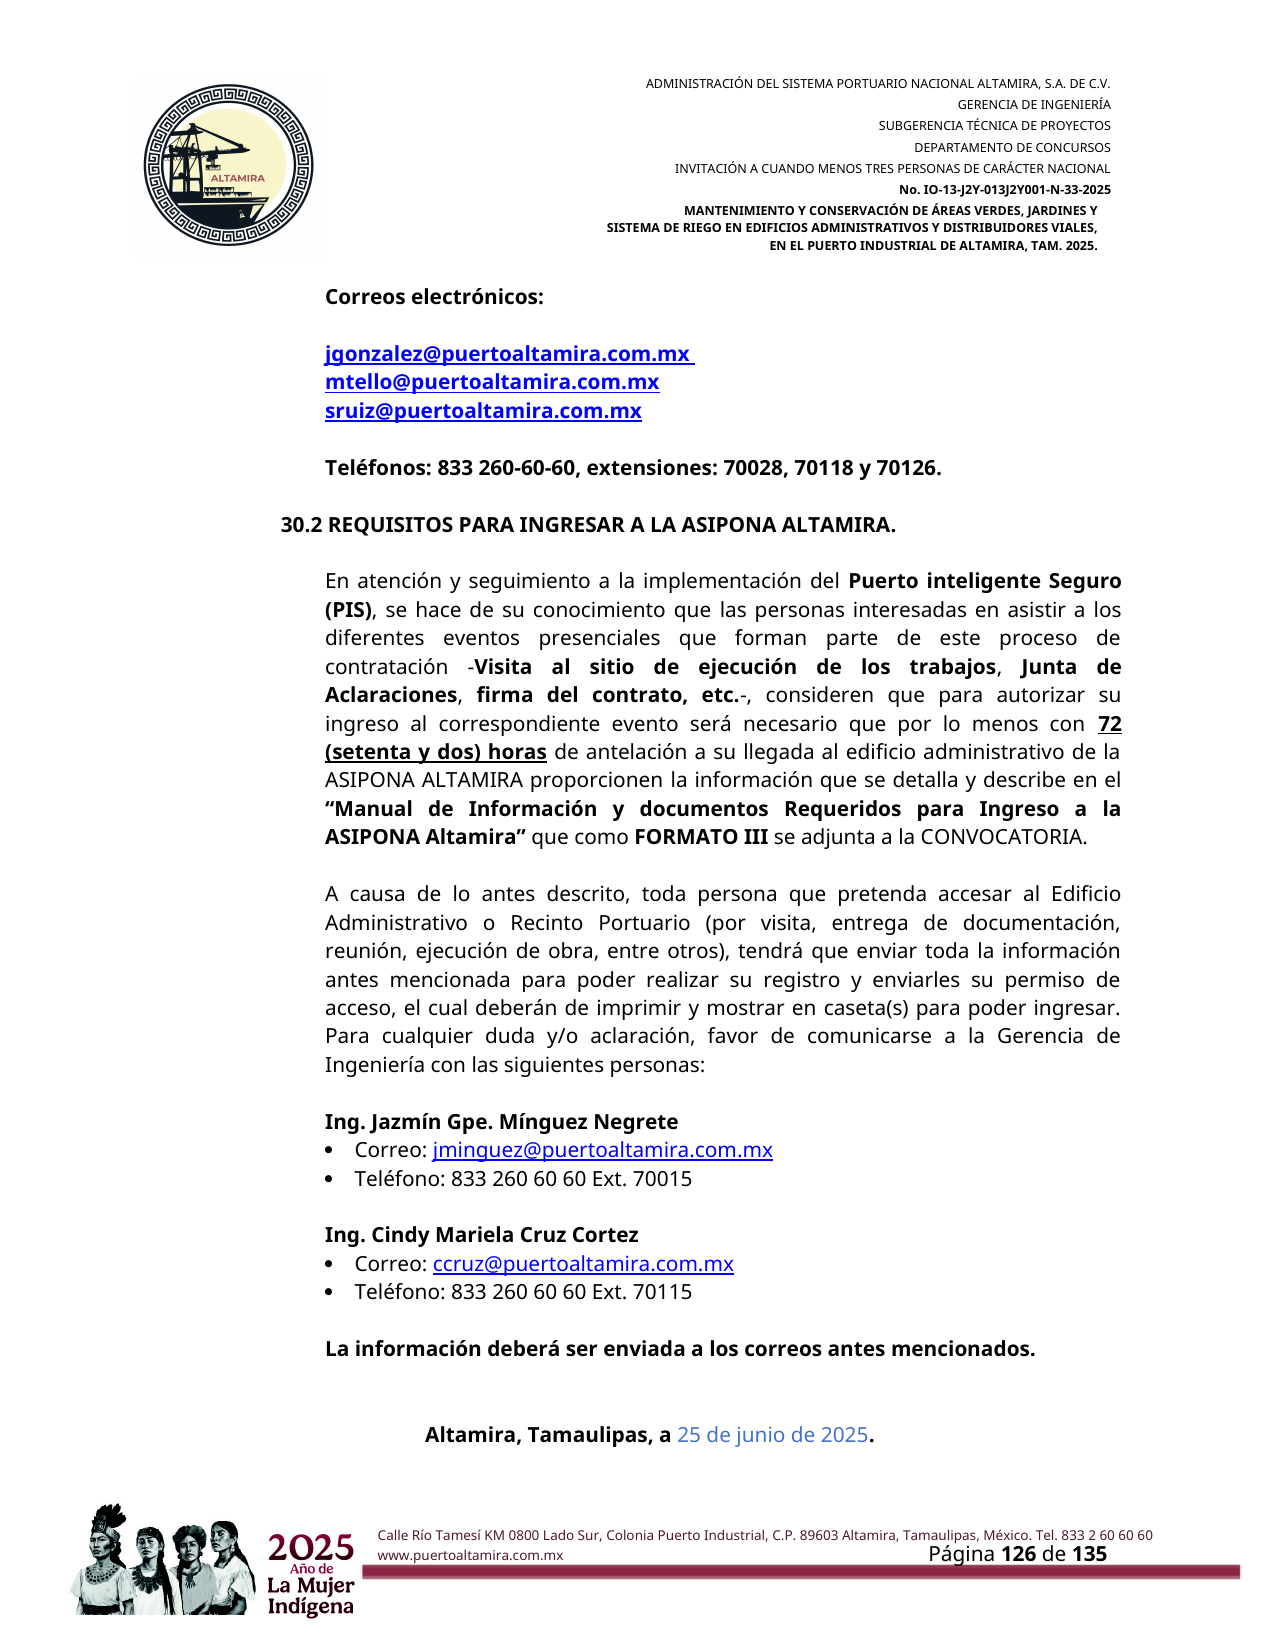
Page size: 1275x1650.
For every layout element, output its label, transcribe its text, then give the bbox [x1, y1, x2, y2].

text Ing. Jazmín Gpe. Mínguez Negrete [325, 1107, 1122, 1135]
list Correo: jminguez@puertoaltamira.com.mx [325, 1135, 1122, 1164]
text jgonzalez@puertoaltamira.com.mx [325, 339, 1122, 367]
text Teléfonos: 833 260-60-60, extensiones: 70028, 70118 y 70126. [325, 453, 1122, 481]
text 30.2 REQUISITOS PARA INGRESAR A LA ASIPONA ALTAMIRA. [281, 510, 1122, 538]
text sruiz@puertoaltamira.com.mx [325, 396, 1122, 424]
text En atención y seguimiento a la implementación del Puerto inteligente Seguro (PIS), se hace de su conocimiento que las personas interesadas en asistir a los diferentes eventos presenciales que forman parte de este proceso de contratación -Visita al sitio de ejecución de los trabajos, Junta de Aclaraciones, firma del contrato, etc.-, consideren que para autorizar su ingreso al correspondiente evento será necesario que por lo menos con 72 (setenta y dos) horas de antelación a su llegada al edificio administrativo de la ASIPONA ALTAMIRA proporcionen la información que se detalla y describe en el “Manual de Información y documentos Requeridos para Ingreso a la ASIPONA Altamira” que como FORMATO III se adjunta a la CONVOCATORIA. [325, 567, 1122, 851]
text mtello@puertoaltamira.com.mx [325, 367, 1122, 396]
list Teléfono: 833 260 60 60 Ext. 70015 [325, 1164, 1122, 1192]
picture [0, 1497, 1244, 1627]
text Ing. Cindy Mariela Cruz Cortez [325, 1221, 1122, 1249]
text Altamira, Tamaulipas, a 25 de junio de 2025. [177, 1420, 1122, 1448]
text La información deberá ser enviada a los correos antes mencionados. [325, 1334, 1122, 1363]
text Correos electrónicos: [325, 282, 1122, 311]
list Teléfono: 833 260 60 60 Ext. 70115 [325, 1277, 1122, 1306]
picture [134, 75, 325, 258]
list Correo: ccruz@puertoaltamira.com.mx [325, 1249, 1122, 1277]
text A causa de lo antes descrito, toda persona que pretenda accesar al Edificio Administrativo o Recinto Portuario (por visita, entrega de documentación, reunión, ejecución de obra, entre otros), tendrá que enviar toda la información antes mencionada para poder realizar su registro y enviarles su permiso de acceso, el cual deberán de imprimir y mostrar en caseta(s) para poder ingresar. Para cualquier duda y/o aclaración, favor de comunicarse a la Gerencia de Ingeniería con las siguientes personas: [325, 879, 1122, 1078]
